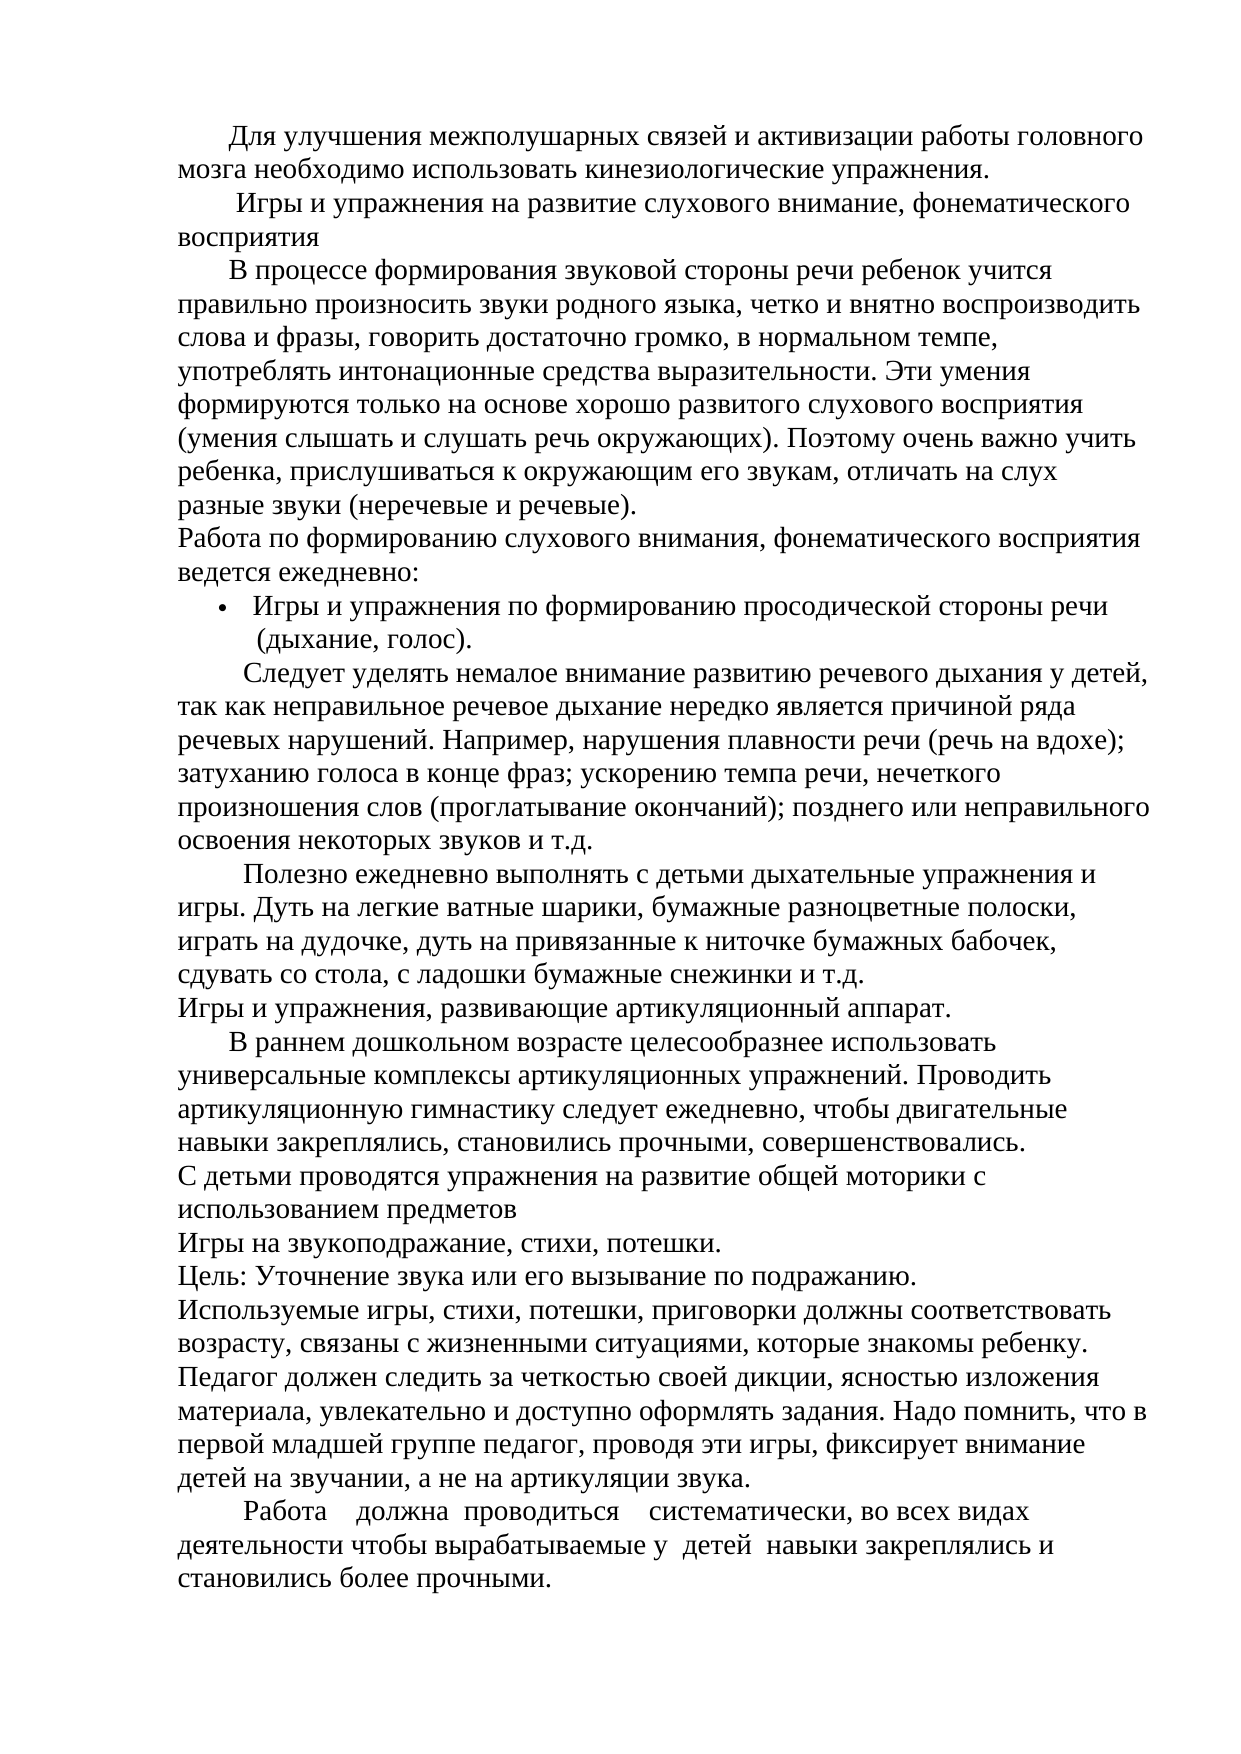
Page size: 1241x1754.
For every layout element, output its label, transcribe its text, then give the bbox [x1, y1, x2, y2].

text Игры и упражнения на развитие слухового внимание, фонематического восприятия [177, 185, 1152, 252]
text В процессе формирования звуковой стороны речи ребенок учится правильно произносить звуки родного языка, четко и внятно воспроизводить слова и фразы, говорить достаточно громко, в нормальном темпе, употреблять интонационные средства выразительности. Эти умения формируются только на основе хорошо развитого слухового восприятия (умения слышать и слушать речь окружающих). Поэтому очень важно учить ребенка, прислушиваться к окружающим его звукам, отличать на слух разные звуки (неречевые и речевые). [177, 252, 1152, 521]
text Для улучшения межполушарных связей и активизации работы головного мозга необходимо использовать кинезиологические упражнения. [177, 118, 1152, 185]
list Игры и упражнения по формированию просодической стороны речи (дыхание, голос). [219, 588, 1152, 655]
text Используемые игры, стихи, потешки, приговорки должны соответствовать возрасту, связаны с жизненными ситуациями, которые знакомы ребенку. Педагог должен следить за четкостью своей дикции, ясностью изложения материала, увлекательно и доступно оформлять задания. Надо помнить, что в первой младшей группе педагог, проводя эти игры, фиксирует внимание детей на звучании, а не на артикуляции звука. [177, 1292, 1152, 1493]
text Полезно ежедневно выполнять с детьми дыхательные упражнения и игры. Дуть на легкие ватные шарики, бумажные разноцветные полоски, играть на дудочке, дуть на привязанные к ниточке бумажных бабочек, сдувать со стола, с ладошки бумажные снежинки и т.д. [177, 856, 1152, 990]
text Работа по формированию слухового внимания, фонематического восприятия ведется ежедневно: [177, 521, 1152, 588]
text В раннем дошкольном возрасте целесообразнее использовать универсальные комплексы артикуляционных упражнений. Проводить артикуляционную гимнастику следует ежедневно, чтобы двигательные навыки закреплялись, становились прочными, совершенствовались. [177, 1024, 1152, 1158]
text Игры на звукоподражание, стихи, потешки. [177, 1225, 1152, 1258]
text Работа должна проводиться систематически, во всех видах деятельности чтобы вырабатываемые у детей навыки закреплялись и становились более прочными. [177, 1493, 1152, 1594]
text Следует уделять немалое внимание развитию речевого дыхания у детей, так как неправильное речевое дыхание нередко является причиной ряда речевых нарушений. Например, нарушения плавности речи (речь на вдохе); затуханию голоса в конце фраз; ускорению темпа речи, нечеткого произношения слов (проглатывание окончаний); позднего или неправильного освоения некоторых звуков и т.д. [177, 655, 1152, 856]
text С детьми проводятся упражнения на развитие общей моторики с использованием предметов [177, 1158, 1152, 1225]
text Игры и упражнения, развивающие артикуляционный аппарат. [177, 990, 1152, 1024]
text Цель: Уточнение звука или его вызывание по подражанию. [177, 1258, 1152, 1292]
